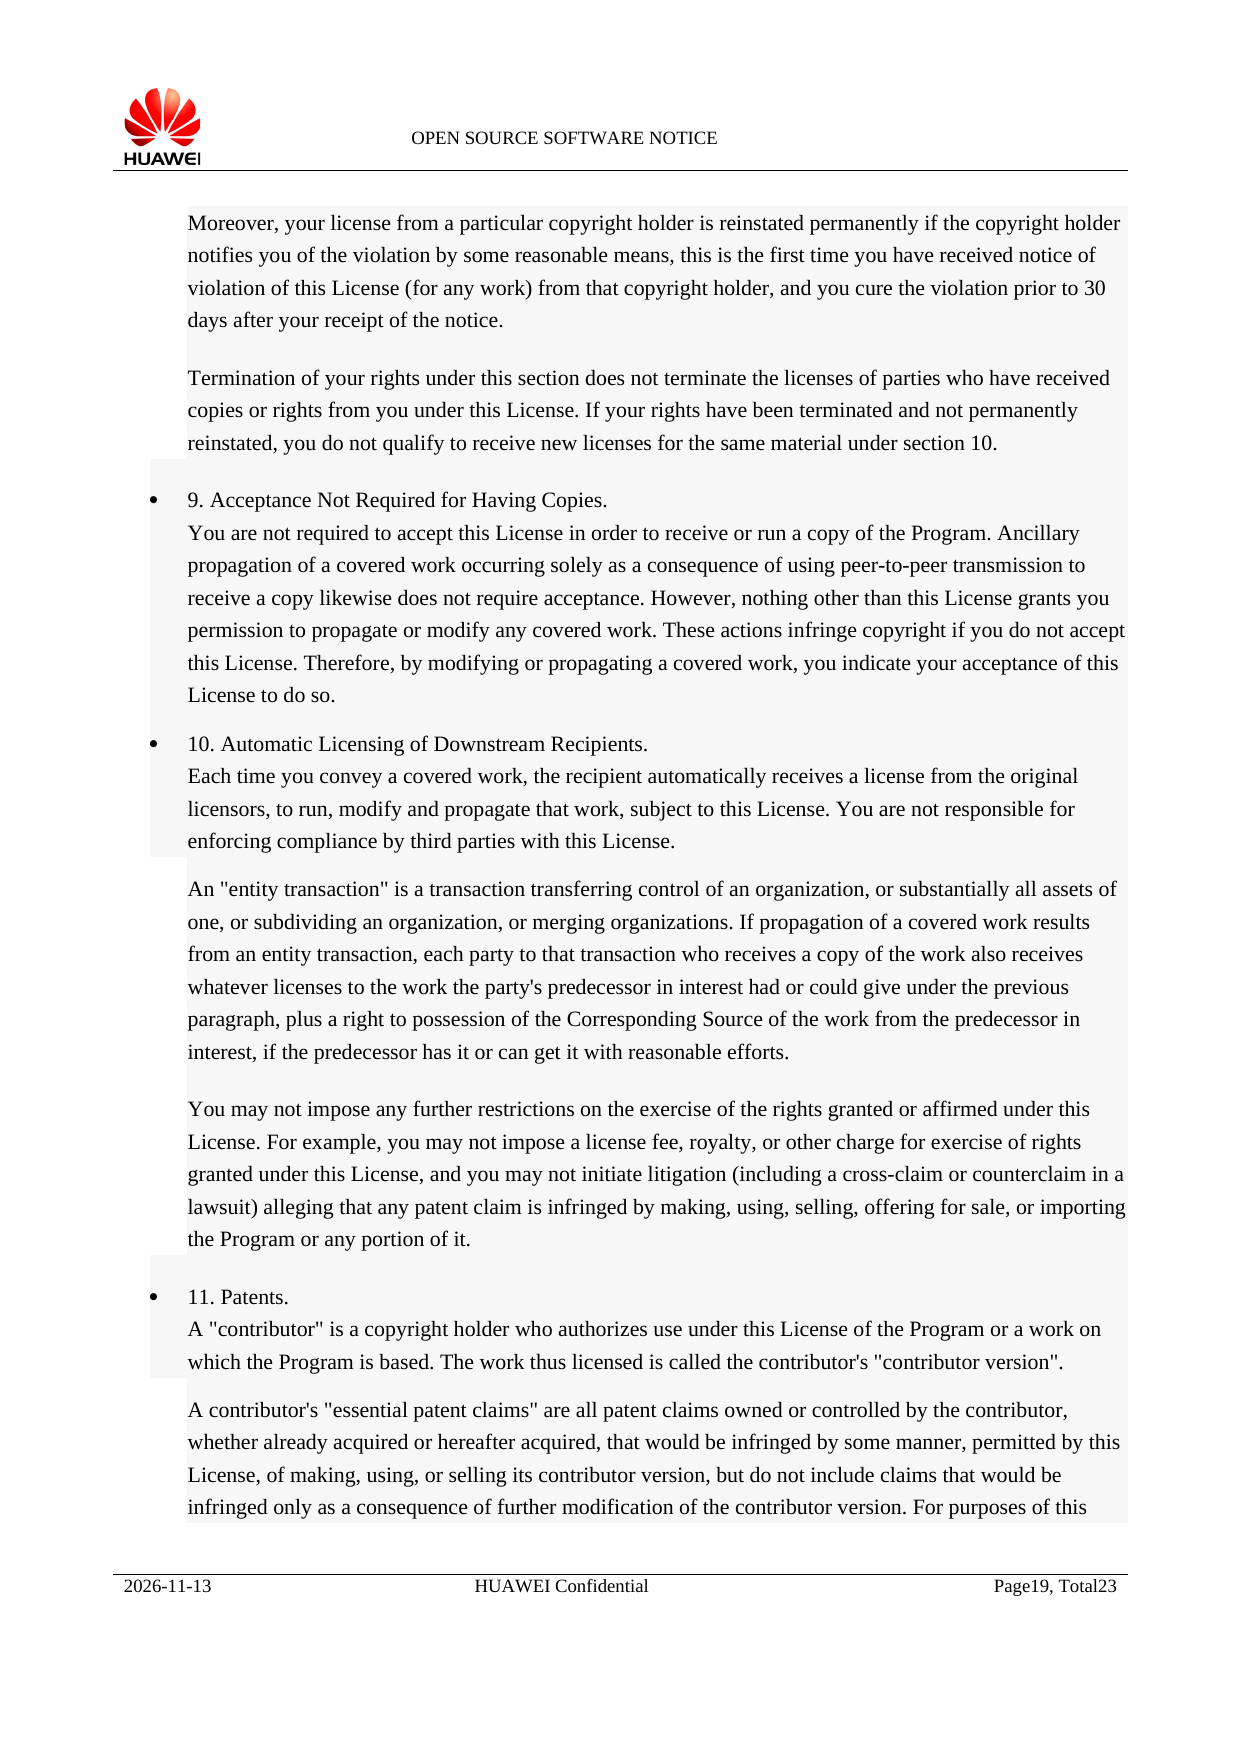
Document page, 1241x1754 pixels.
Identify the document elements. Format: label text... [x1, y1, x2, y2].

picture [124, 88, 201, 165]
text An "entity transaction" is a transaction transferring control of an organization, or substantially all assets of one, or subdividing an organization, or merging organizations. If propagation of a covered work results from an entity transaction, each party to that transaction who receives a copy of the work also receives whatever licenses to the work the party's predecessor in interest had or could give under the previous paragraph, plus a right to possession of the Corresponding Source of the work from the predecessor in interest, if the predecessor has it or can get it with reasonable efforts. [187, 873, 1128, 1068]
text You may not impose any further restrictions on the exercise of the rights granted or affirmed under this License. For example, you may not impose a license fee, royalty, or other charge for exercise of rights granted under this License, and you may not initiate litigation (including a cross-claim or counterclaim in a lawsuit) alleging that any patent claim is infringed by making, using, selling, offering for sale, or importing the Program or any portion of it. [187, 1093, 1128, 1255]
text Termination of your rights under this section does not terminate the licenses of parties who have received copies or rights from you under this License. If your rights have been terminated and not permanently reinstated, you do not qualify to receive new licenses for the same material under section 10. [187, 361, 1128, 459]
list 10. Automatic Licensing of Downstream Recipients. Each time you convey a covered work, the recipient automatically receives a license from the original licensors, to run, modify and propagate that work, subject to this License. You are not responsible for enforcing compliance by third parties with this License. [150, 727, 1128, 857]
list 9. Acceptance Not Required for Having Copies. You are not required to accept this License in order to receive or run a copy of the Program. Ancillary propagation of a covered work occurring solely as a consequence of using peer-to-peer transmission to receive a copy likewise does not require acceptance. However, nothing other than this License grants you permission to propagate or modify any covered work. These actions infringe copyright if you do not accept this License. Therefore, by modifying or propagating a covered work, you indicate your acceptance of this License to do so. [150, 484, 1128, 711]
list 11. Patents. A "contributor" is a copyright holder who authorizes use under this License of the Program or a work on which the Program is based. The work thus licensed is called the contributor's "contributor version". [150, 1280, 1128, 1378]
text Moreover, your license from a particular copyright holder is reinstated permanently if the copyright holder notifies you of the violation by some reasonable means, this is the first time you have received notice of violation of this License (for any work) from that copyright holder, and you cure the violation prior to 30 days after your receipt of the notice. [187, 206, 1128, 336]
